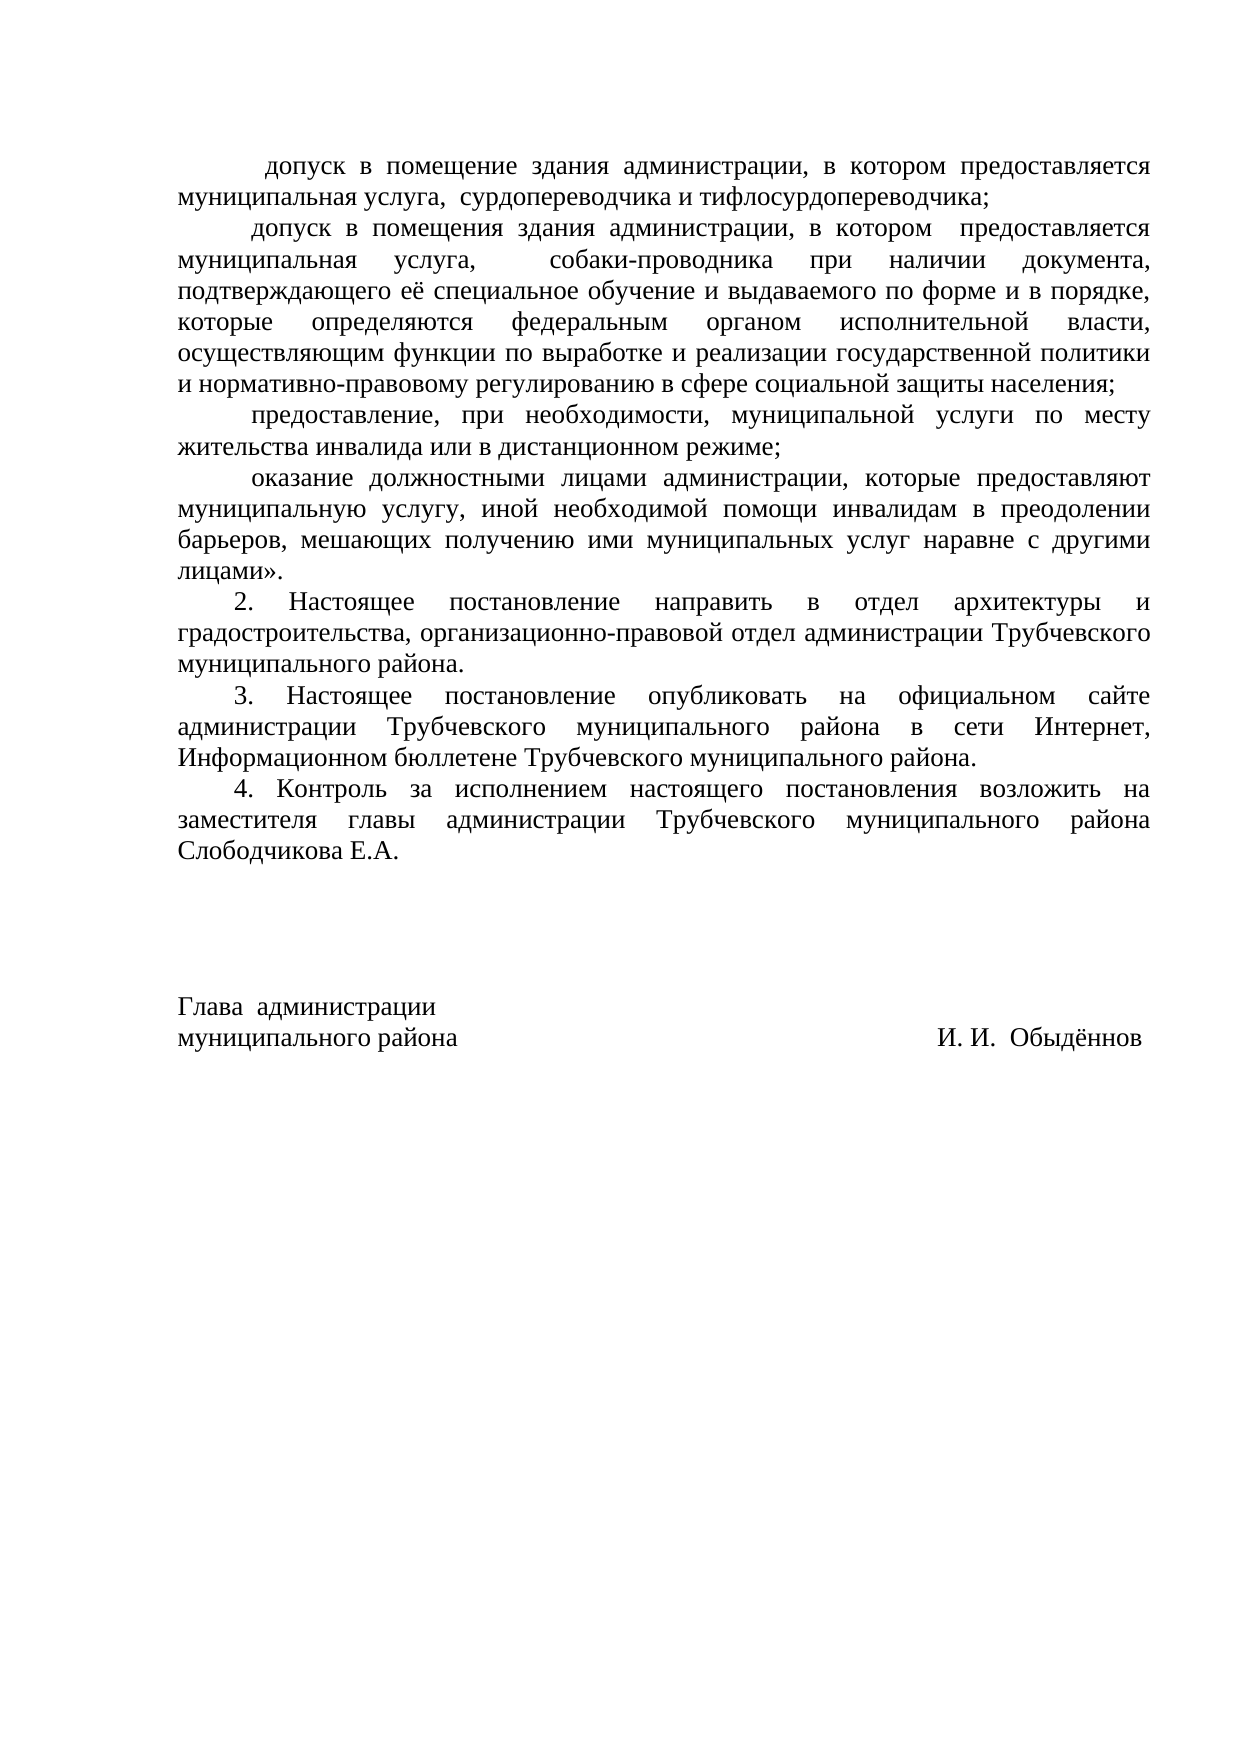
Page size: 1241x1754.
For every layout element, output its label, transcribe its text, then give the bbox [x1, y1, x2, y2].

text 2. Настоящее постановление направить в отдел архитектуры и градостроительства, организационно-правовой отдел администрации Трубчевского муниципального района. [177, 585, 1152, 679]
text 3. Настоящее постановление опубликовать на официальном сайте администрации Трубчевского муниципального района в сети Интернет, Информационном бюллетене Трубчевского муниципального района. [177, 679, 1152, 772]
text допуск в помещения здания администрации, в котором предоставляется муниципальная услуга, собаки-проводника при наличии документа, подтверждающего её специальное обучение и выдаваемого по форме и в порядке, которые определяются федеральным органом исполнительной власти, осуществляющим функции по выработке и реализации государственной политики и нормативно-правовому регулированию в сфере социальной защиты населения; [177, 212, 1152, 398]
text Глава администрации [177, 990, 1152, 1021]
text допуск в помещение здания администрации, в котором предоставляется муниципальная услуга, сурдопереводчика и тифлосурдопереводчика; [177, 149, 1152, 212]
text предоставление, при необходимости, муниципальной услуги по месту жительства инвалида или в дистанционном режиме; [177, 398, 1152, 461]
text муниципального района И. И. Обыдённов [177, 1021, 1152, 1052]
text оказание должностными лицами администрации, которые предоставляют муниципальную услугу, иной необходимой помощи инвалидам в преодолении барьеров, мешающих получению ими муниципальных услуг наравне с другими лицами». [177, 461, 1152, 585]
text 4. Контроль за исполнением настоящего постановления возложить на заместителя главы администрации Трубчевского муниципального района Слободчикова Е.А. [177, 772, 1152, 866]
